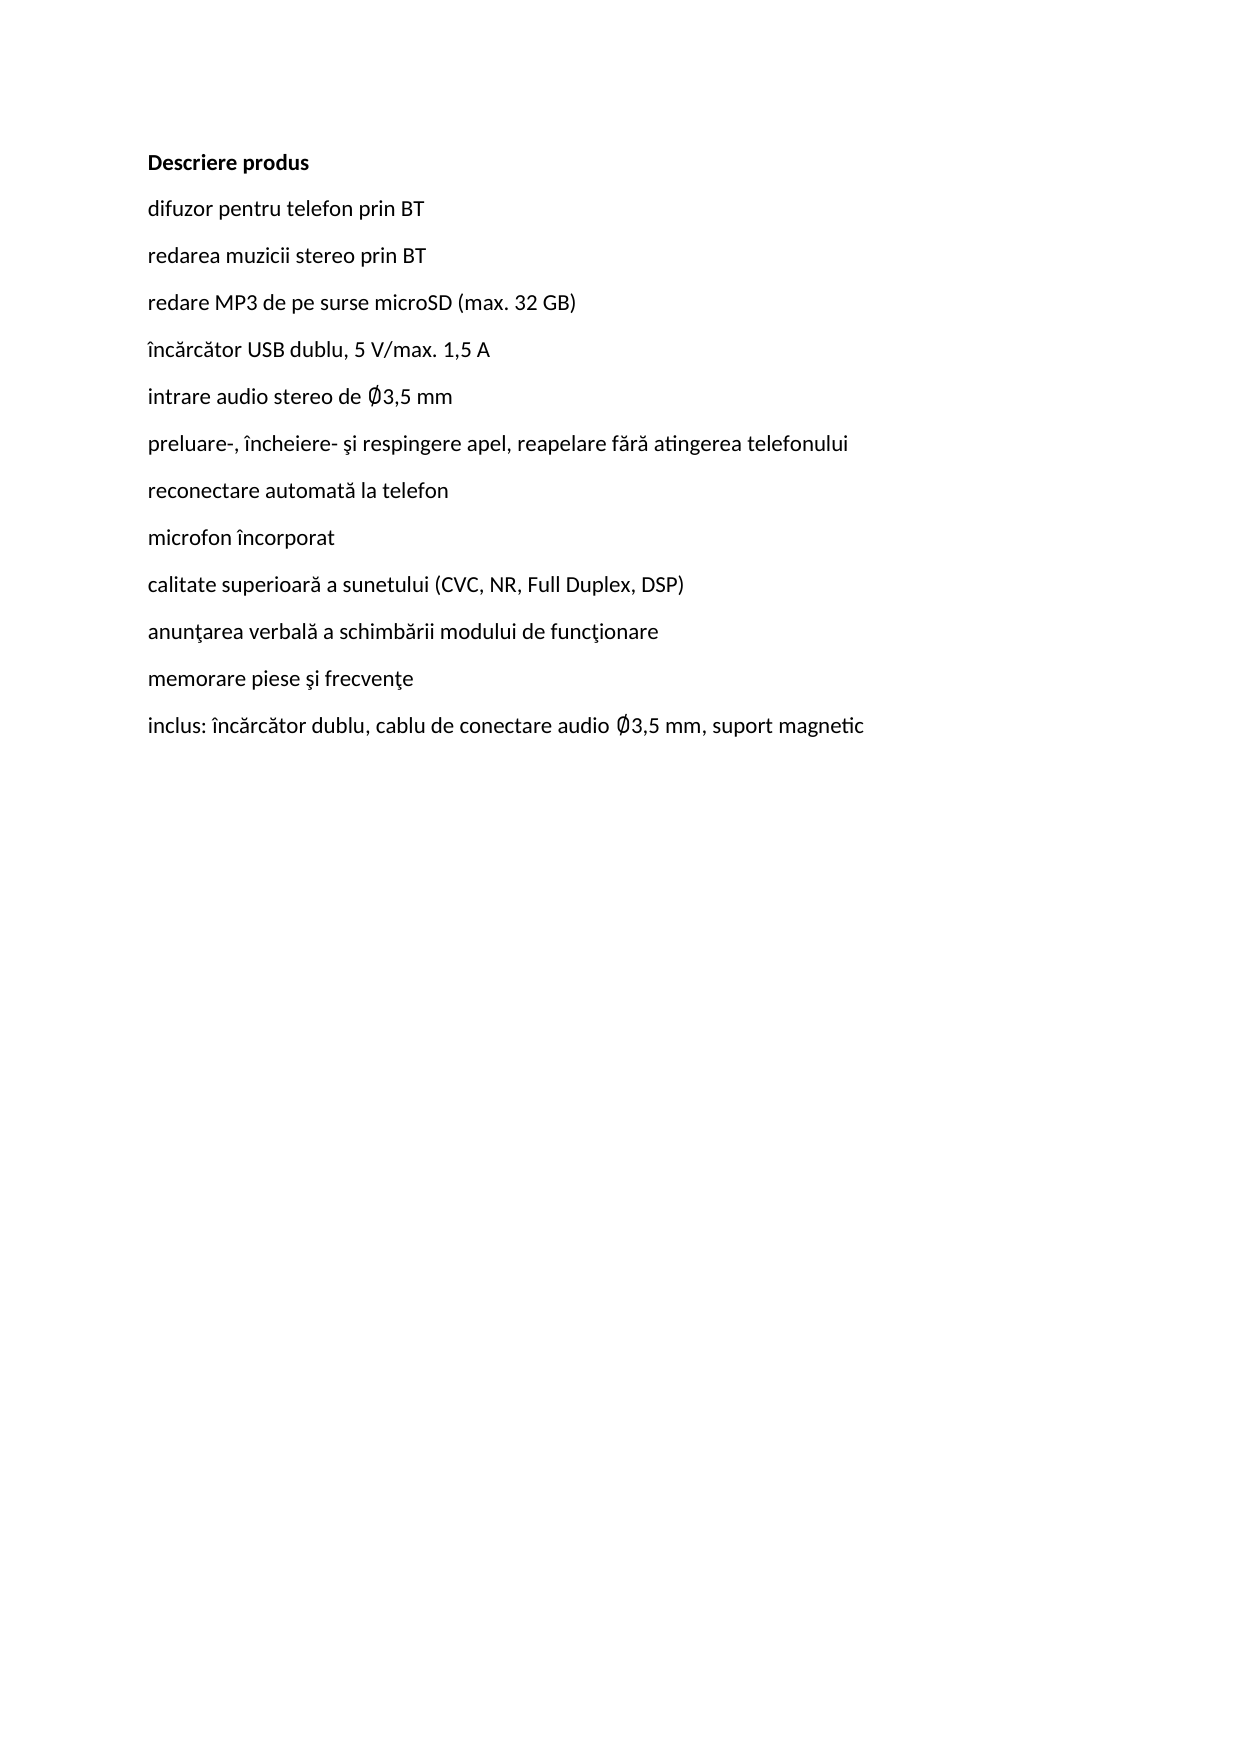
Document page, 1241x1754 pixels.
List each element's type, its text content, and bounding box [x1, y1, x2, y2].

text difuzor pentru telefon prin BT [148, 194, 1093, 222]
text memorare piese şi frecvenţe [148, 664, 1093, 692]
text intrare audio stereo de ∅3,5 mm [148, 382, 1093, 410]
text anunţarea verbală a schimbării modului de funcţionare [148, 617, 1093, 645]
text reconectare automată la telefon [148, 476, 1093, 504]
text preluare-, încheiere- şi respingere apel, reapelare fără atingerea telefonului [148, 429, 1093, 457]
text redarea muzicii stereo prin BT [148, 241, 1093, 269]
text încărcător USB dublu, 5 V/max. 1,5 A [148, 335, 1093, 363]
text inclus: încărcător dublu, cablu de conectare audio ∅3,5 mm, suport magnetic [148, 711, 1093, 739]
text Descriere produs [148, 148, 1093, 176]
text redare MP3 de pe surse microSD (max. 32 GB) [148, 288, 1093, 316]
text microfon încorporat [148, 523, 1093, 551]
text calitate superioară a sunetului (CVC, NR, Full Duplex, DSP) [148, 570, 1093, 598]
